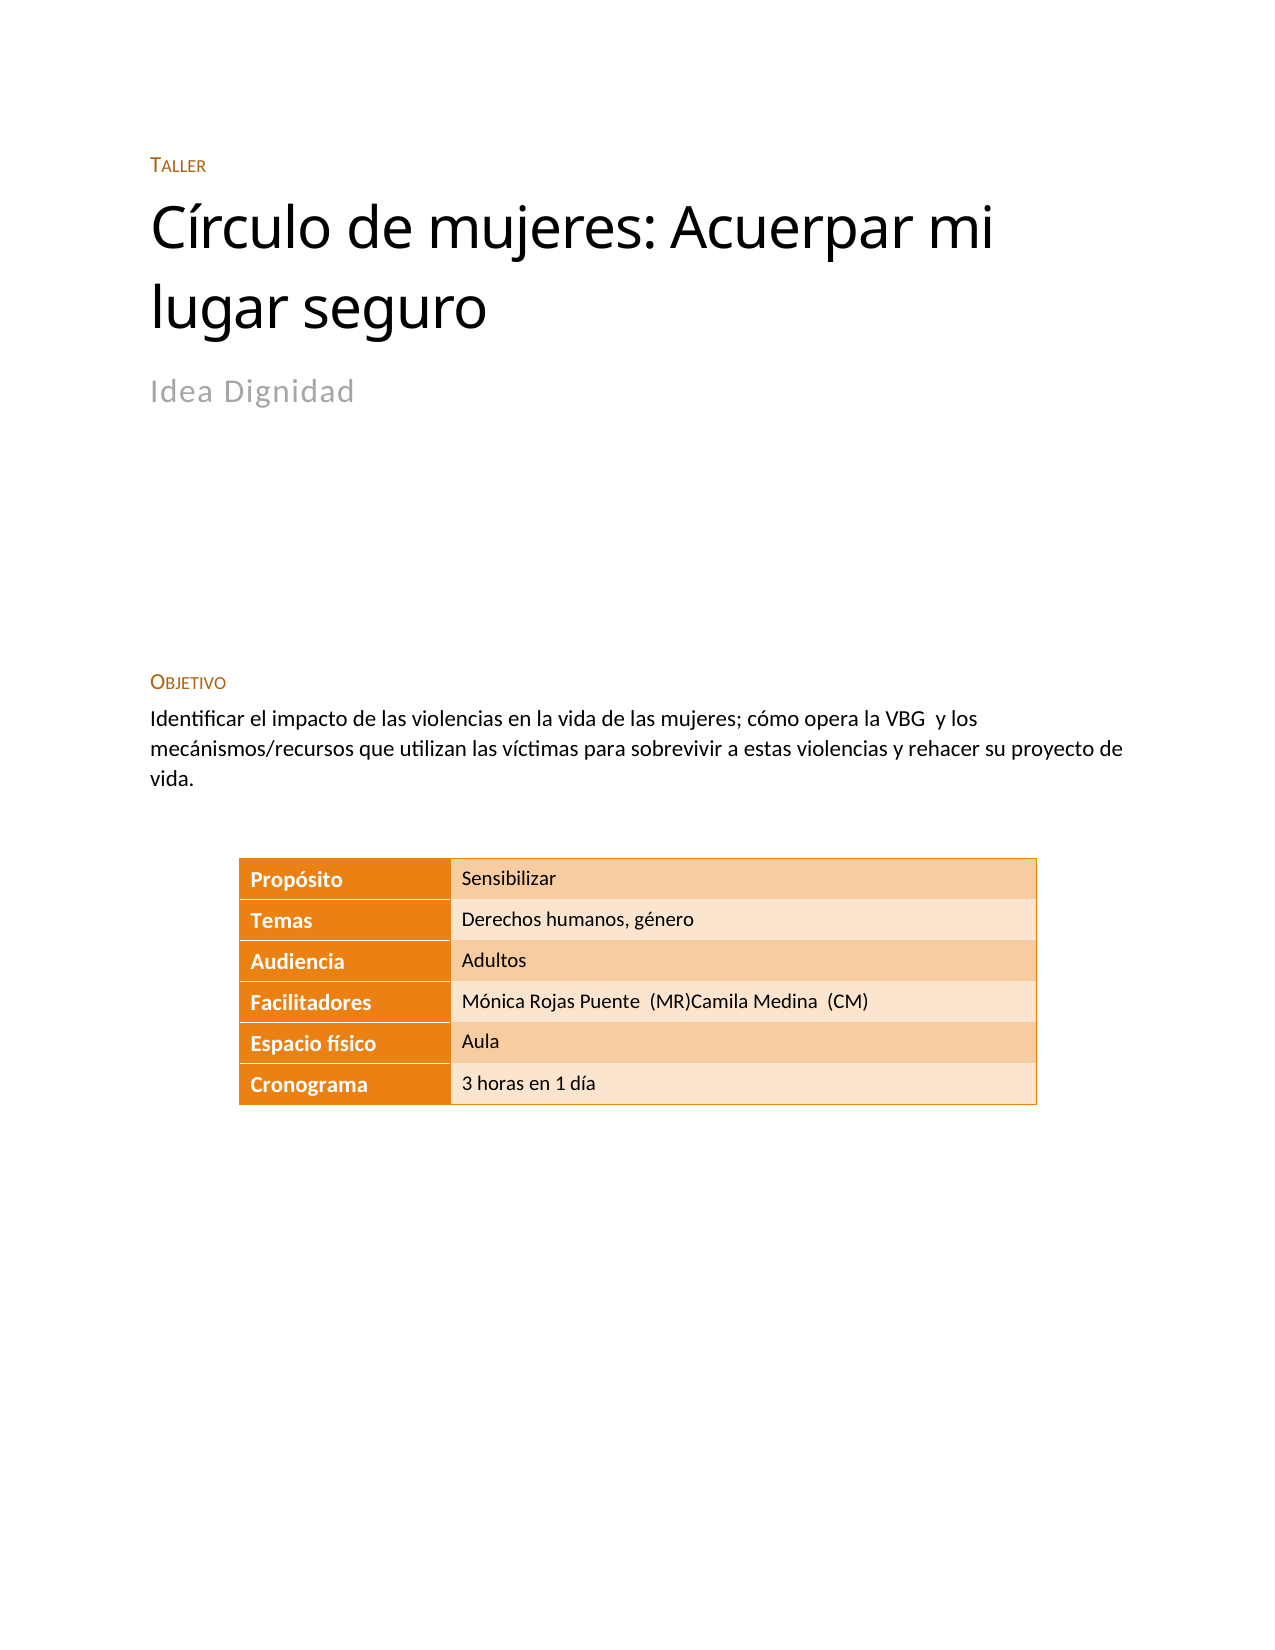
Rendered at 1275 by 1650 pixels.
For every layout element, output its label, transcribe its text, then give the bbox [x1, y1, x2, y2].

table_cell Adultos [451, 940, 1036, 981]
table_cell Audiencia [240, 941, 450, 981]
text Identificar el impacto de las violencias en la vida de las mujeres; cómo opera la VBG y los mecánismos/recursos que utilizan las víctimas para sobrevivir a estas violencias y rehacer su proyecto de vida. [150, 704, 1125, 792]
table_cell Derechos humanos, género [451, 899, 1036, 940]
text Taller [150, 150, 1125, 178]
text Objetivo [150, 667, 1125, 695]
table_cell 3 horas en 1 día [451, 1063, 1036, 1104]
title Círculo de mujeres: Acuerpar mi lugar seguro [150, 186, 1125, 345]
table_cell Temas [240, 900, 450, 940]
table_cell Facilitadores [240, 982, 450, 1022]
table_cell Cronograma [240, 1064, 450, 1104]
table_header Sensibilizar [451, 859, 1036, 899]
table_cell Espacio físico [240, 1023, 450, 1063]
table_cell Mónica Rojas Puente (MR) [451, 981, 1036, 1022]
table_cell Aula [451, 1022, 1036, 1063]
table_header Propósito [240, 859, 450, 899]
subtitle Idea Dignidad [150, 370, 1125, 411]
